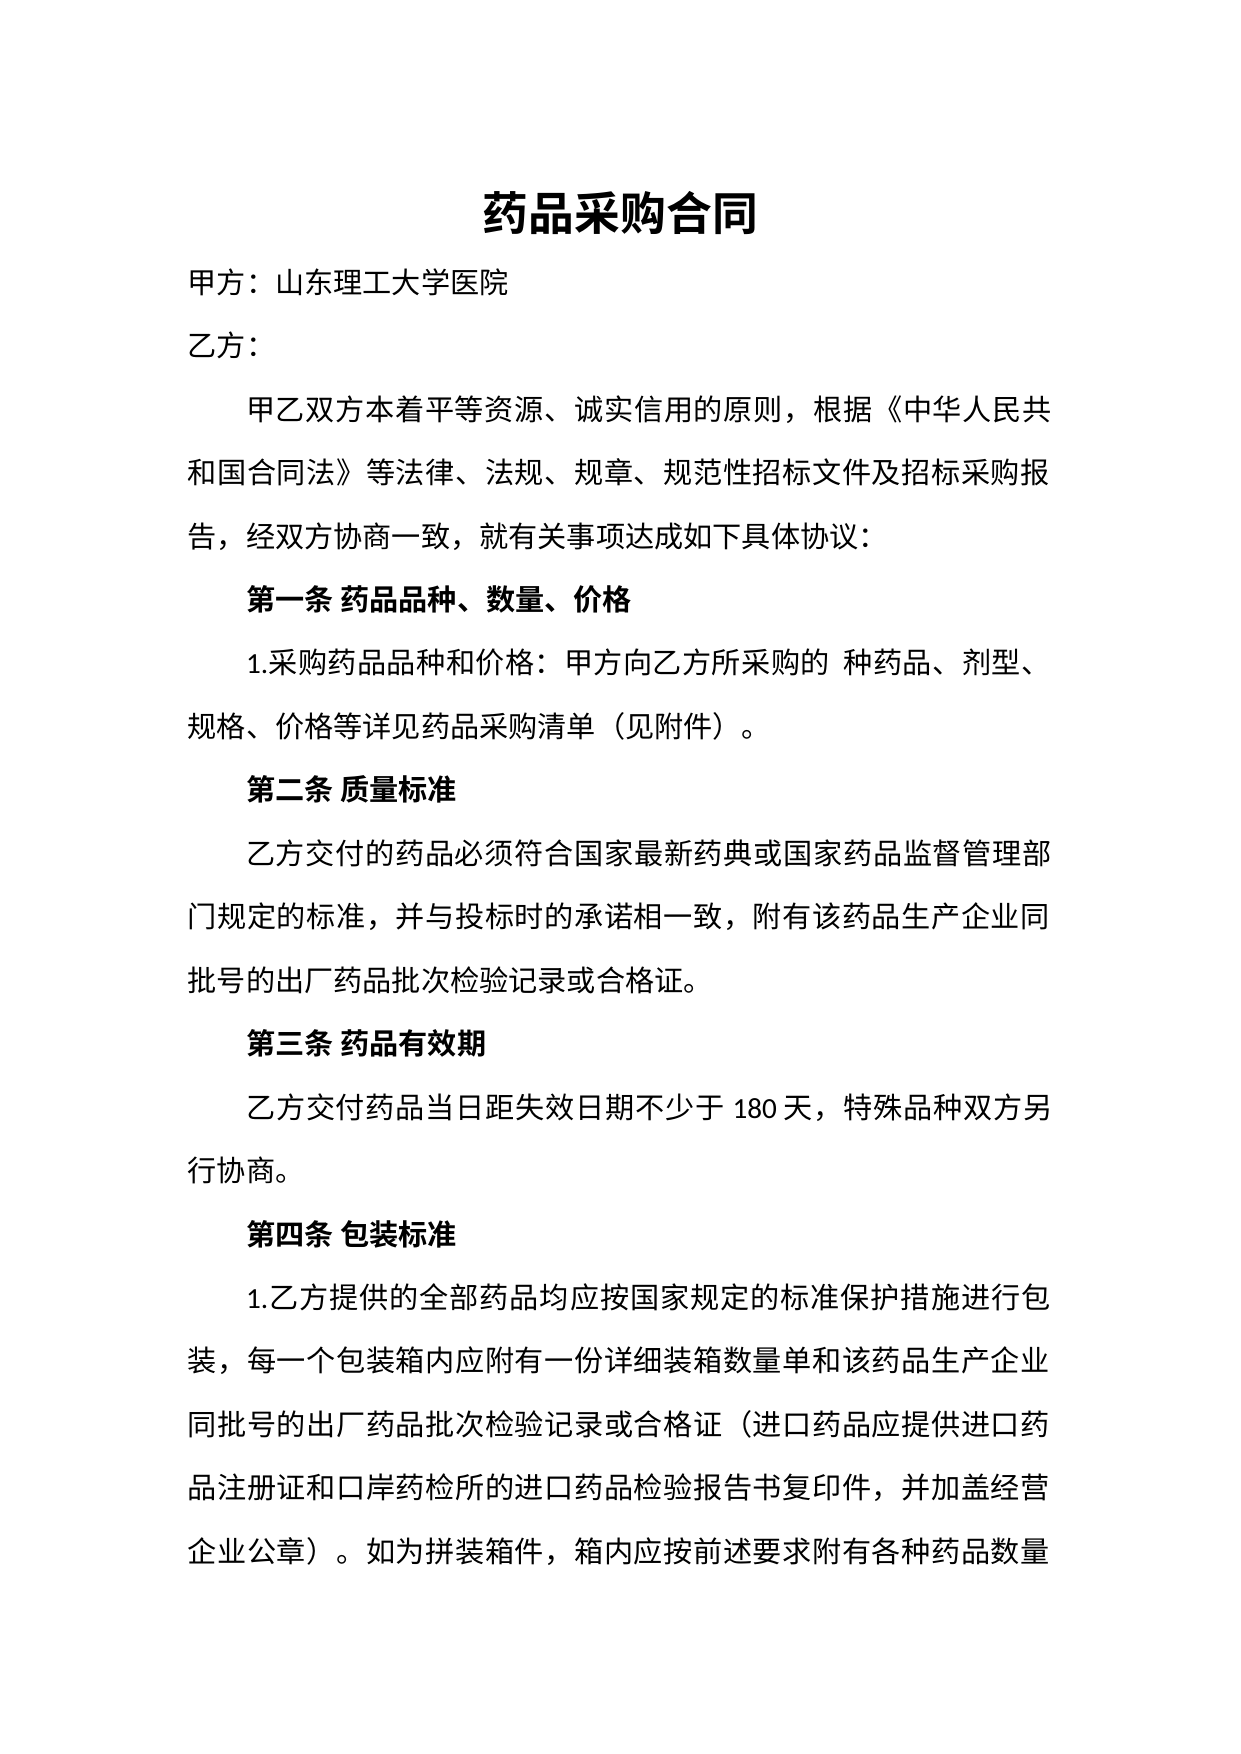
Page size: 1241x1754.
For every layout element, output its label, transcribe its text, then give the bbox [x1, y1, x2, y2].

text 乙方交付的药品必须符合国家最新药典或国家药品监督管理部门规定的标准，并与投标时的承诺相一致，附有该药品生产企业同批号的出厂药品批次检验记录或合格证。 [187, 830, 1053, 999]
text 乙方交付药品当日距失效日期不少于180天，特殊品种双方另行协商。 [187, 1084, 1053, 1190]
text 甲方：山东理工大学医院 [187, 259, 1053, 302]
text 第三条 药品有效期 [187, 1021, 1053, 1063]
text 甲乙双方本着平等资源、诚实信用的原则，根据《中华人民共和国合同法》等法律、法规、规章、规范性招标文件及招标采购报告，经双方协商一致，就有关事项达成如下具体协议： [187, 386, 1053, 556]
text 第四条 包装标准 [187, 1211, 1053, 1253]
text 乙方： [187, 323, 1053, 365]
text 药品采购合同 [187, 162, 1053, 259]
text 第二条 质量标准 [187, 767, 1053, 809]
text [187, 1274, 1053, 1571]
text 第一条 药品品种、数量、价格 [187, 577, 1053, 619]
text 1.采购药品品种和价格：甲方向乙方所采购的 种药品、剂型、规格、价格等详见药品采购清单（见附件）。 [187, 640, 1053, 746]
